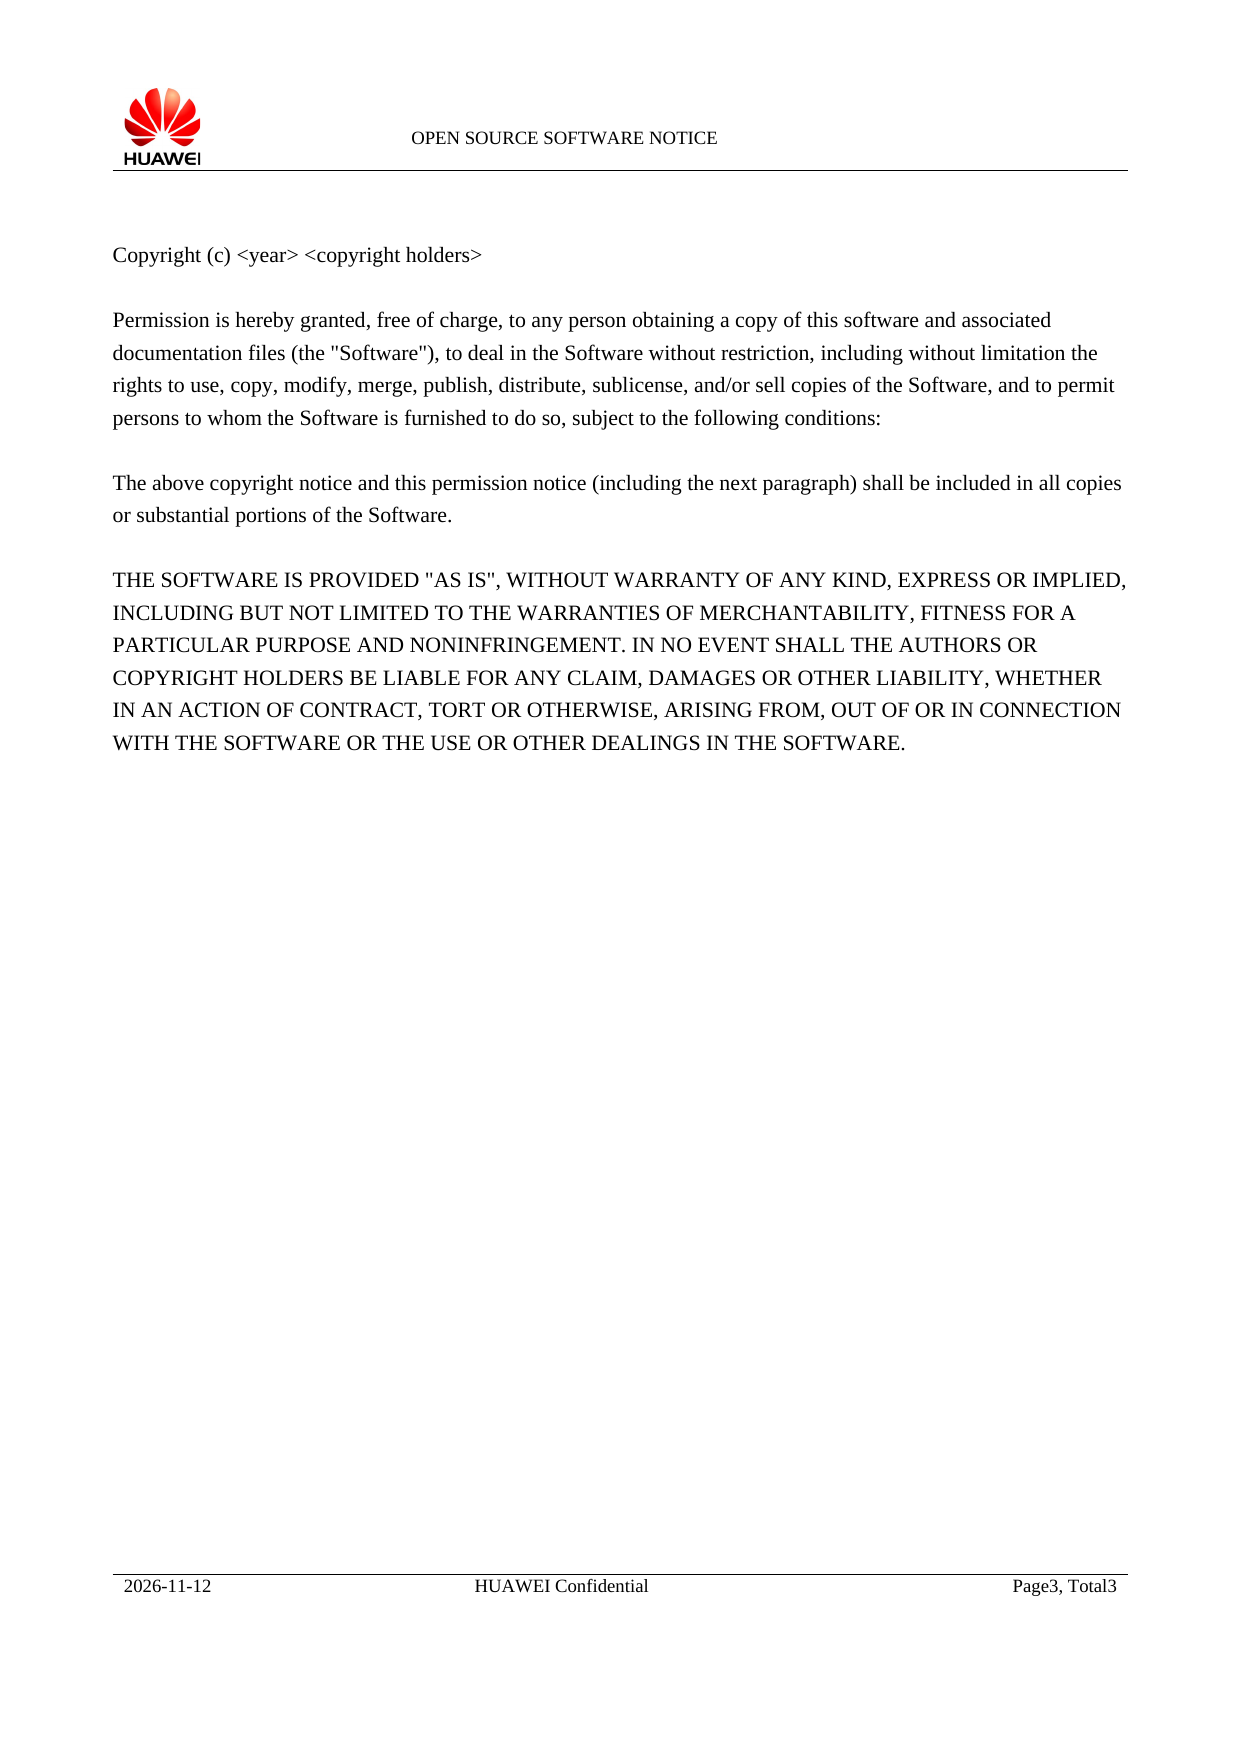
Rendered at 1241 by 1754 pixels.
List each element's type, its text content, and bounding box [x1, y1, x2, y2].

picture [124, 88, 201, 165]
